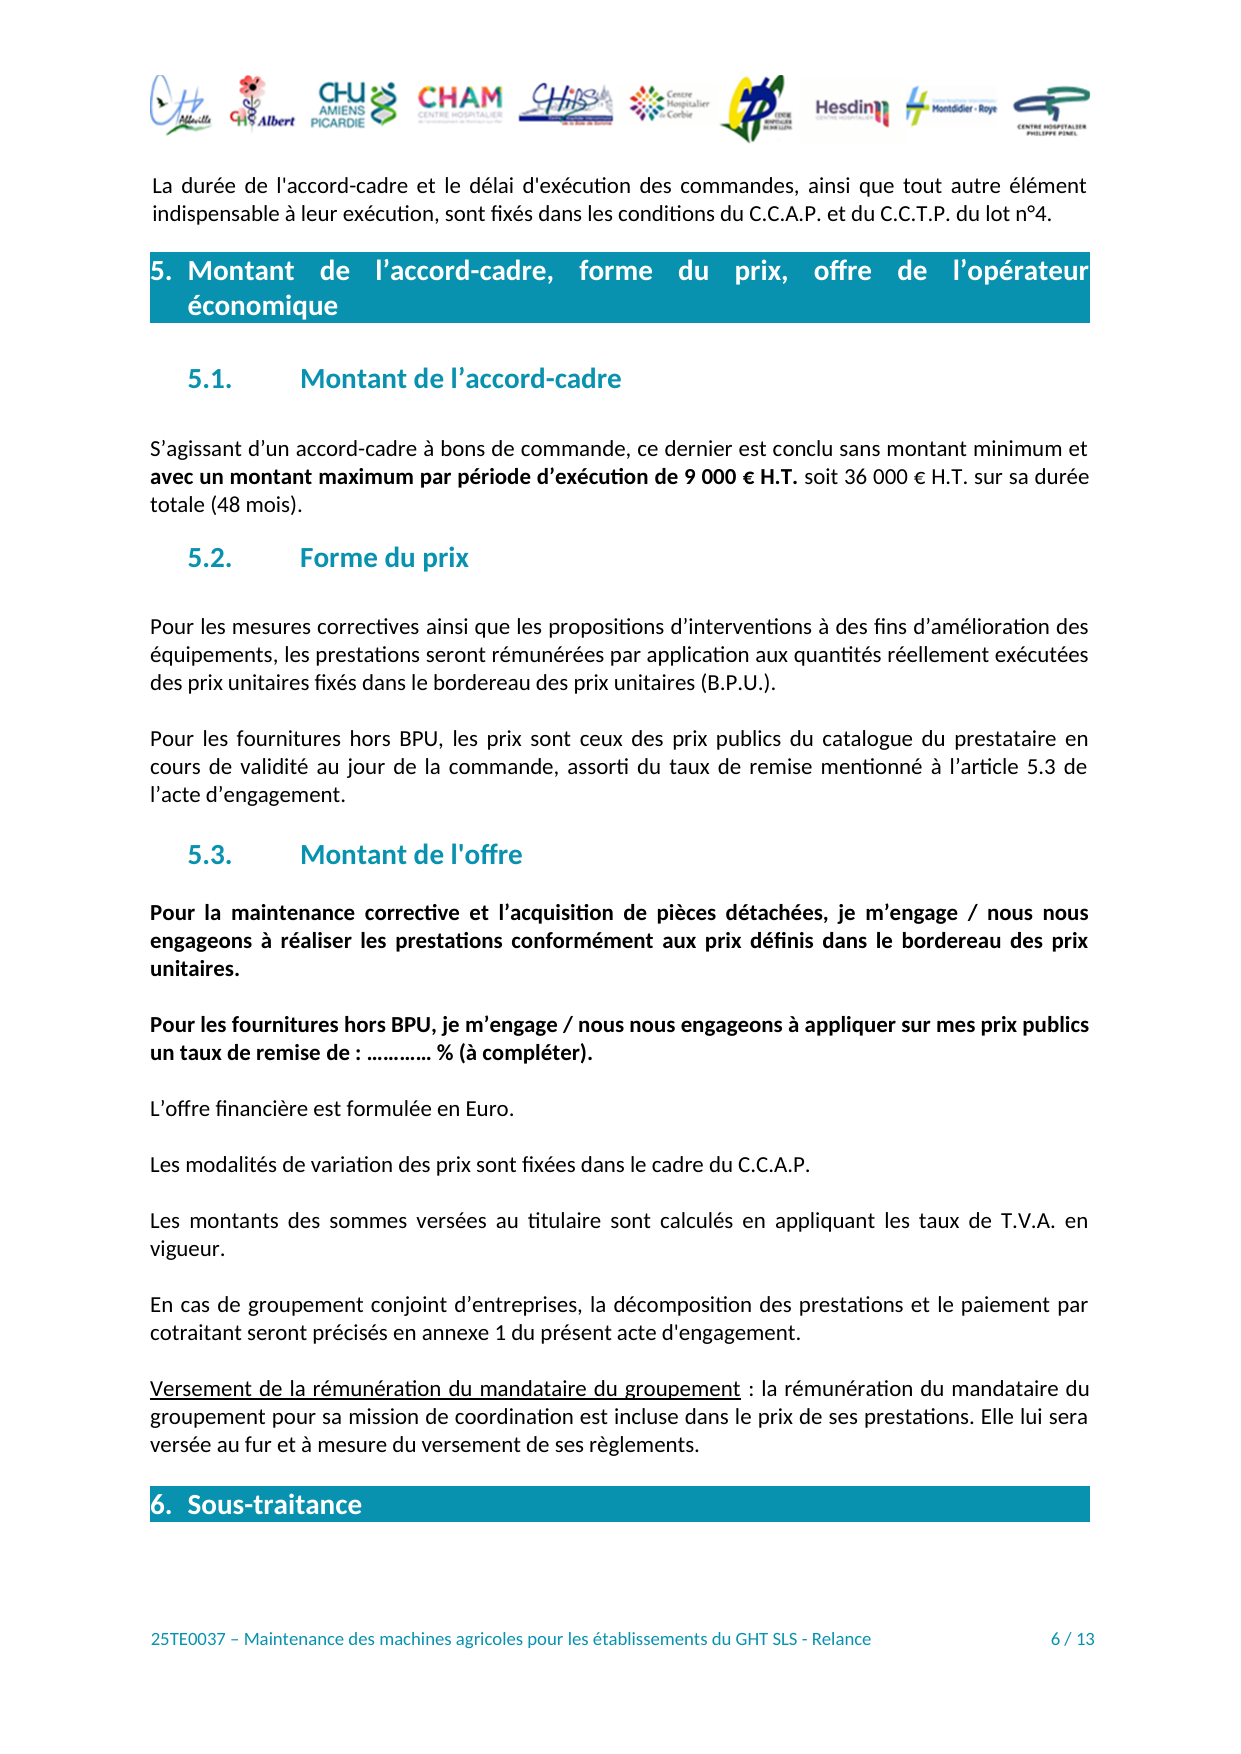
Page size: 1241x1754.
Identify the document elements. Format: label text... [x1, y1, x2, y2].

text S’agissant d’un accord-cadre à bons de commande, ce dernier est conclu sans montant minimum et avec un montant maximum par période d’exécution de 9 000 € H.T. soit 36 000 € H.T. sur sa durée totale (48 mois). [150, 434, 1090, 518]
subtitle Montant de l’accord-cadre [187, 361, 1090, 396]
text Pour la maintenance corrective et l’acquisition de pièces détachées, je m’engage / nous nous engageons à réaliser les prestations conformément aux prix définis dans le bordereau des prix unitaires. [150, 898, 1090, 982]
text Versement de la rémunération du mandataire du groupement : la rémunération du mandataire du groupement pour sa mission de coordination est incluse dans le prix de ses prestations. Elle lui sera versée au fur et à mesure du versement de ses règlements. [150, 1374, 1090, 1458]
subtitle Montant de l'offre [187, 836, 1090, 872]
subtitle Sous-traitance [150, 1486, 1090, 1522]
text Les montants des sommes versées au titulaire sont calculés en appliquant les taux de T.V.A. en vigueur. [150, 1206, 1090, 1262]
text L’offre financière est formulée en Euro. [150, 1094, 1090, 1122]
text Pour les fournitures hors BPU, je m’engage / nous nous engageons à appliquer sur mes prix publics un taux de remise de : ………… % (à compléter). [150, 1010, 1090, 1066]
text Pour les mesures correctives ainsi que les propositions d’interventions à des fins d’amélioration des équipements, les prestations seront rémunérées par application aux quantités réellement exécutées des prix unitaires fixés dans le bordereau des prix unitaires (B.P.U.). [150, 612, 1090, 696]
text En cas de groupement conjoint d’entreprises, la décomposition des prestations et le paiement par cotraitant seront précisés en annexe 1 du présent acte d'engagement. [150, 1290, 1090, 1346]
text Les modalités de variation des prix sont fixées dans le cadre du C.C.A.P. [150, 1150, 1090, 1178]
subtitle Montant de l’accord-cadre, forme du prix, offre de l’opérateur économique [150, 252, 1090, 323]
subtitle Forme du prix [187, 539, 1090, 574]
picture [150, 75, 1091, 150]
text Pour les fournitures hors BPU, les prix sont ceux des prix publics du catalogue du prestataire en cours de validité au jour de la commande, assorti du taux de remise mentionné à l’article 5.3 de l’acte d’engagement. [150, 724, 1090, 808]
text La durée de l'accord-cadre et le délai d'exécution des commandes, ainsi que tout autre élément indispensable à leur exécution, sont fixés dans les conditions du C.C.A.P. et du C.C.T.P. du lot n°4. [152, 171, 1088, 227]
